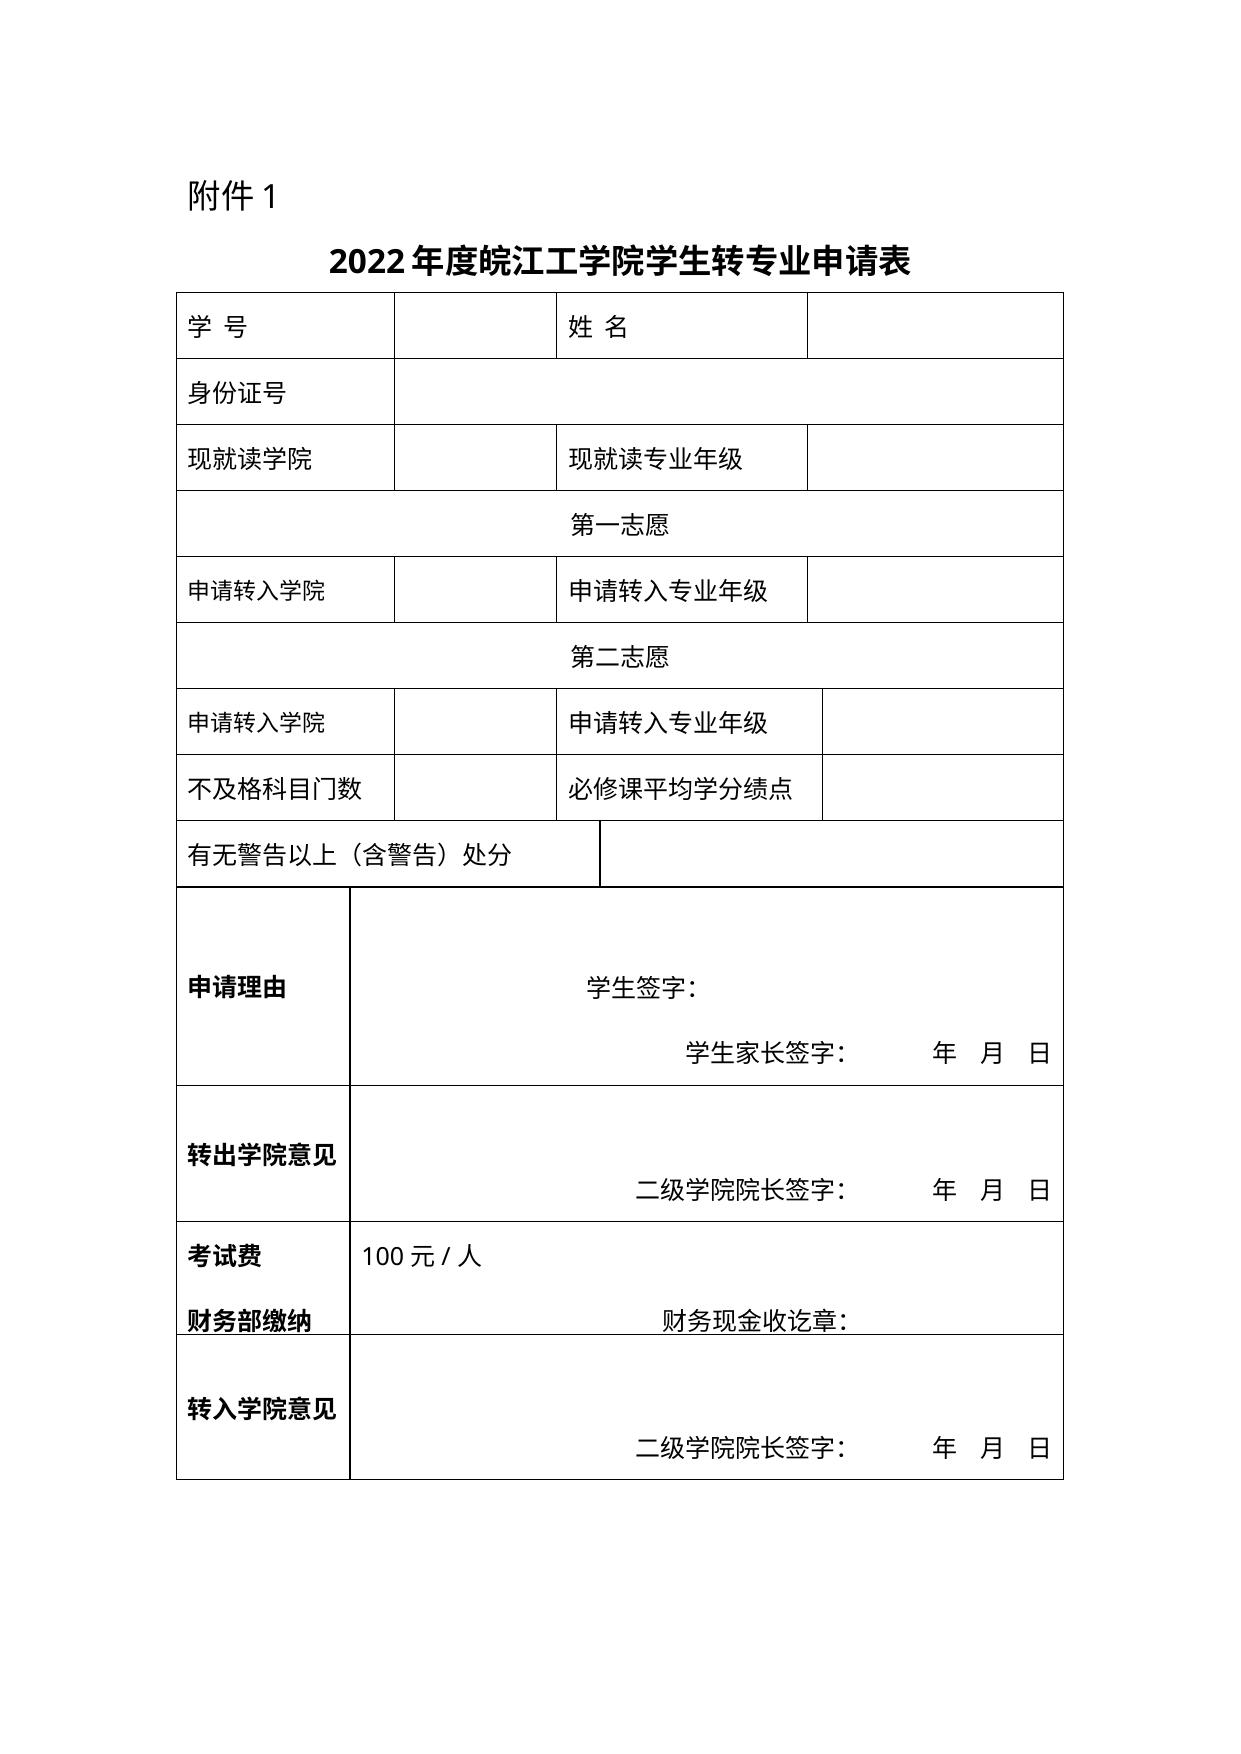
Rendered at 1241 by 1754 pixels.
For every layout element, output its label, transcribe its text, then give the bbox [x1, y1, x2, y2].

table_cell 转出学院意见 [177, 1086, 349, 1221]
table_cell 申请理由 [177, 888, 349, 1084]
table_cell [395, 755, 556, 820]
table_cell 申请转入专业年级 [557, 689, 822, 754]
table_cell 申请转入学院 [177, 689, 394, 754]
table_cell 第一志愿 [177, 491, 1063, 556]
table_cell 二级学院院长签字： 年 月 日 [351, 1086, 1063, 1221]
text 附件1 [187, 162, 1053, 227]
table_cell [395, 689, 556, 754]
table_cell 必修课平均学分绩点 [557, 755, 822, 820]
table_cell [823, 689, 1063, 754]
table_cell [823, 755, 1063, 820]
table_cell 100 元 / 人 财务现金收讫章： [351, 1222, 1063, 1334]
table_header 学 号 [177, 293, 394, 358]
table_cell 身份证号 [177, 359, 394, 424]
table_header [395, 293, 556, 358]
table_cell 二级学院院长签字： 年 月 日 [351, 1335, 1063, 1479]
table_cell 不及格科目门数 [177, 755, 394, 820]
table_cell [395, 359, 1063, 424]
table_cell 学生签字： 学生家长签字： 年 月 日 [351, 888, 1063, 1084]
table_cell 申请转入专业年级 [557, 557, 807, 622]
table_cell 现就读学院 [177, 425, 394, 490]
table_cell 第二志愿 [177, 623, 1063, 688]
table_cell [395, 557, 556, 622]
table_header [808, 293, 1063, 358]
table_cell [808, 557, 1063, 622]
table_cell 转入学院意见 [177, 1335, 349, 1479]
text 2022年度皖江工学院学生转专业申请表 [187, 227, 1053, 292]
table_cell 申请转入学院 [177, 557, 394, 622]
table_cell 考试费 财务部缴纳 [177, 1222, 349, 1334]
table_cell [808, 425, 1063, 490]
table_cell [601, 821, 1063, 886]
table_cell 现就读专业年级 [557, 425, 807, 490]
table_cell 有无警告以上（含警告）处分 [177, 821, 599, 886]
table_header 姓 名 [557, 293, 807, 358]
table_cell [395, 425, 556, 490]
